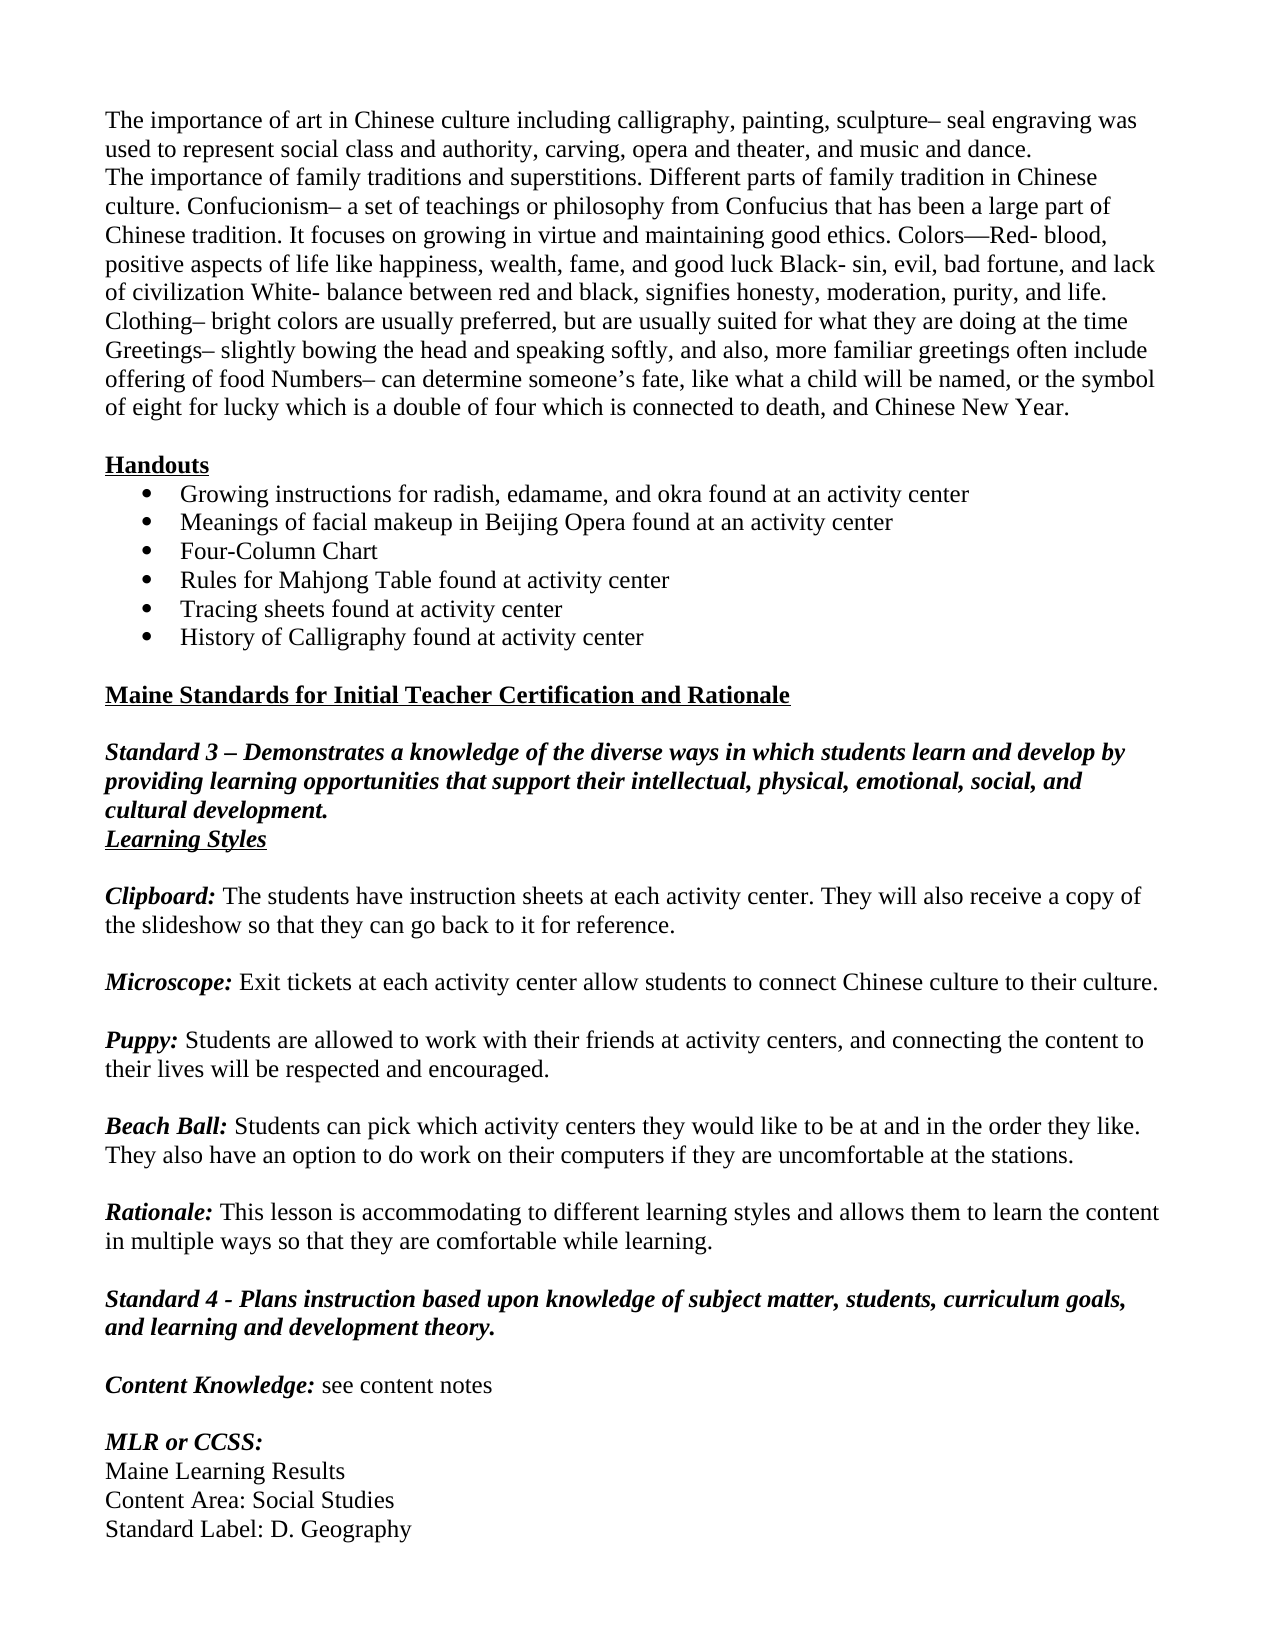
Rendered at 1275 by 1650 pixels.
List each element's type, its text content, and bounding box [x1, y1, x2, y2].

list Tracing sheets found at activity center [142, 594, 1170, 622]
text MLR or CCSS: [105, 1427, 1170, 1456]
text The importance of family traditions and superstitions. Different parts of family tradition in Chinese culture. Confucionism– a set of teachings or philosophy from Confucius that has been a large part of Chinese tradition. It focuses on growing in virtue and maintaining good ethics. Colors—Red- blood, positive aspects of life like happiness, wealth, fame, and good luck Black- sin, evil, bad fortune, and lack of civilization White- balance between red and black, signifies honesty, moderation, purity, and life. Clothing– bright colors are usually preferred, but are usually suited for what they are doing at the time Greetings– slightly bowing the head and speaking softly, and also, more familiar greetings often include offering of food Numbers– can determine someone’s fate, like what a child will be named, or the symbol of eight for lucky which is a double of four which is connected to death, and Chinese New Year. [105, 162, 1170, 421]
text Puppy: Students are allowed to work with their friends at activity centers, and connecting the content to their lives will be respected and encouraged. [105, 1025, 1170, 1082]
text Standard 4 - Plans instruction based upon knowledge of subject matter, students, curriculum goals, and learning and development theory. [105, 1284, 1170, 1341]
text Clipboard: The students have instruction sheets at each activity center. They will also receive a copy of the slideshow so that they can go back to it for reference. [105, 881, 1170, 939]
text Standard Label: D. Geography [105, 1514, 1170, 1542]
text Maine Standards for Initial Teacher Certification and Rationale [105, 680, 1170, 709]
text Rationale: This lesson is accommodating to different learning styles and allows them to learn the content in multiple ways so that they are comfortable while learning. [105, 1197, 1170, 1255]
list Growing instructions for radish, edamame, and okra found at an activity center [142, 479, 1170, 507]
text Handouts [105, 450, 1170, 479]
text Content Area: Social Studies [105, 1485, 1170, 1514]
text Beach Ball: Students can pick which activity centers they would like to be at and in the order they like. They also have an option to do work on their computers if they are uncomfortable at the stations. [105, 1111, 1170, 1169]
list Rules for Mahjong Table found at activity center [142, 565, 1170, 594]
list Meanings of facial makeup in Beijing Opera found at an activity center [142, 507, 1170, 536]
text Standard 3 – Demonstrates a knowledge of the diverse ways in which students learn and develop by providing learning opportunities that support their intellectual, physical, emotional, social, and cultural development. [105, 737, 1170, 824]
text Maine Learning Results [105, 1456, 1170, 1485]
list History of Calligraphy found at activity center [142, 622, 1170, 651]
text Content Knowledge: see content notes [105, 1370, 1170, 1399]
text The importance of art in Chinese culture including calligraphy, painting, sculpture– seal engraving was used to represent social class and authority, carving, opera and theater, and music and dance. [105, 105, 1170, 162]
text Learning Styles [105, 824, 1170, 852]
list Four-Column Chart [142, 536, 1170, 565]
text Microscope: Exit tickets at each activity center allow students to connect Chinese culture to their culture. [105, 967, 1170, 996]
